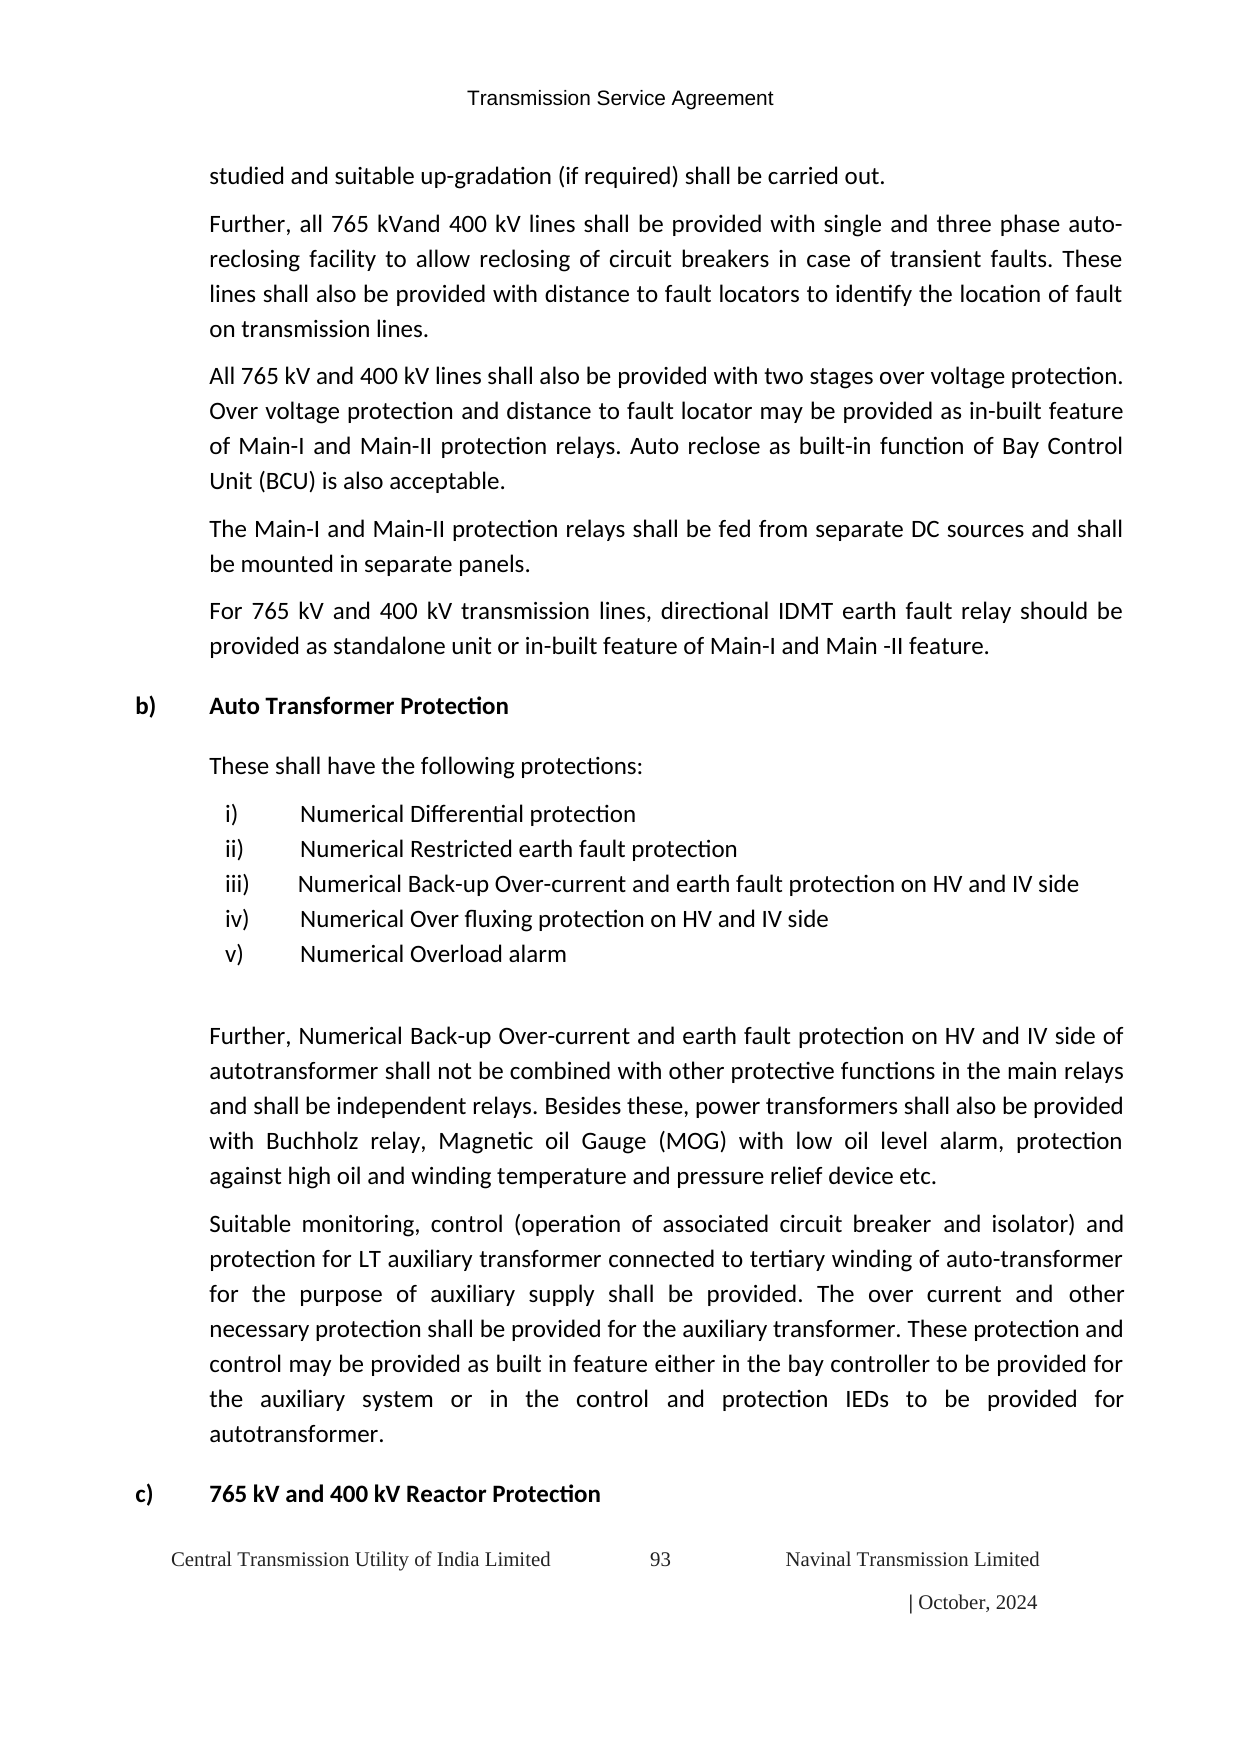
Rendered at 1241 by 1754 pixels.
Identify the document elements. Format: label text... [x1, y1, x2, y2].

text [209, 160, 1124, 191]
text iv) Numerical Over fluxing protection on HV and IV side [225, 903, 1124, 933]
list 765 kV and 400 kV Reactor Protection [135, 1478, 1124, 1508]
text Suitable monitoring, control (operation of associated circuit breaker and isolator) and protection for LT auxiliary transformer connected to tertiary winding of auto-transformer for the purpose of auxiliary supply shall be provided. The over current and other necessary protection shall be provided for the auxiliary transformer. These protection and control may be provided as built in feature either in the bay controller to be provided for the auxiliary system or in the control and protection IEDs to be provided for autotransformer. [209, 1208, 1124, 1448]
text v) Numerical Overload alarm [225, 938, 1124, 968]
text iii) Numerical Back-up Over-current and earth fault protection on HV and IV side [225, 868, 1124, 898]
text The Main-I and Main-II protection relays shall be fed from separate DC sources and shall be mounted in separate panels. [209, 513, 1124, 578]
text ii) Numerical Restricted earth fault protection [225, 833, 1124, 863]
text Further, all 765 kVand 400 kV lines shall be provided with single and three phase auto-reclosing facility to allow reclosing of circuit breakers in case of transient faults. These lines shall also be provided with distance to fault locators to identify the location of fault on transmission lines. [209, 208, 1124, 343]
text i) Numerical Differential protection [225, 798, 1124, 828]
text All 765 kV and 400 kV lines shall also be provided with two stages over voltage protection. Over voltage protection and distance to fault locator may be provided as in-built feature of Main-I and Main-II protection relays. Auto reclose as built-in function of Bay Control Unit (BCU) is also acceptable. [209, 360, 1124, 496]
text Further, Numerical Back-up Over-current and earth fault protection on HV and IV side of autotransformer shall not be combined with other protective functions in the main relays and shall be independent relays. Besides these, power transformers shall also be provided with Buchholz relay, Magnetic oil Gauge (MOG) with low oil level alarm, protection against high oil and winding temperature and pressure relief device etc. [209, 1020, 1124, 1191]
text These shall have the following protections: [209, 750, 1124, 781]
list Auto Transformer Protection [135, 690, 1124, 721]
text For 765 kV and 400 kV transmission lines, directional IDMT earth fault relay should be provided as standalone unit or in-built feature of Main-I and Main -II feature. [209, 595, 1124, 661]
